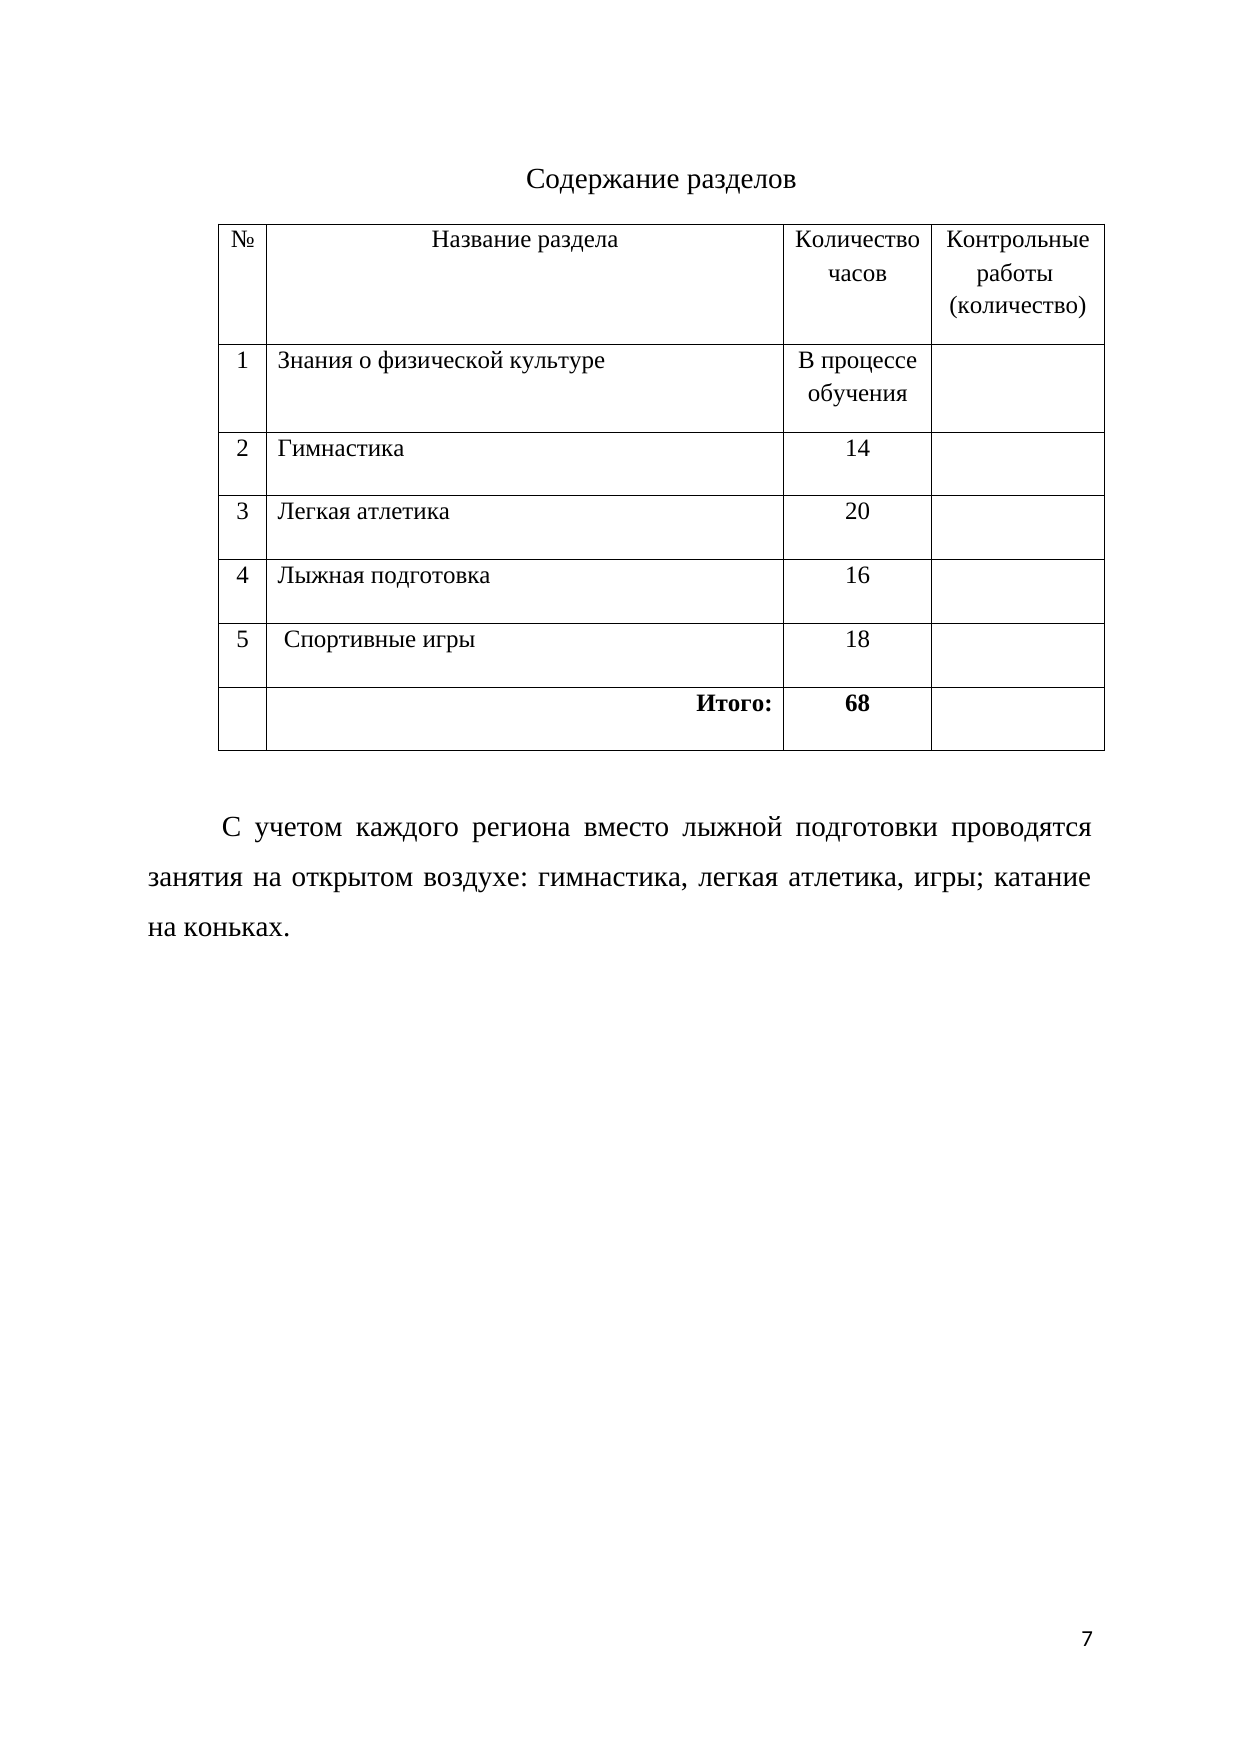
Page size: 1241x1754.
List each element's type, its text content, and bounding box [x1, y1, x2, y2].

table_cell 14 [784, 433, 931, 495]
table_cell Спортивные игры [267, 624, 783, 687]
table_cell [932, 433, 1104, 495]
table_header Название раздела [267, 225, 783, 344]
table_cell Гимнастика [267, 433, 783, 495]
table_header Количество часов [784, 225, 931, 344]
table_cell Знания о физической культуре [267, 345, 783, 432]
table_cell 4 [219, 560, 266, 623]
table_cell [932, 688, 1104, 750]
table_cell 20 [784, 496, 931, 559]
table_cell 1 [219, 345, 266, 432]
table_cell 3 [219, 496, 266, 559]
table_cell Легкая атлетика [267, 496, 783, 559]
table_cell [219, 688, 266, 750]
table_cell 2 [219, 433, 266, 495]
table_cell [932, 624, 1104, 687]
table_header Контрольные работы (количество) [932, 225, 1104, 344]
text Содержание разделов [229, 161, 1092, 195]
text С учетом каждого региона вместо лыжной подготовки проводятся занятия на открытом воздухе: гимнастика, легкая атлетика, игры; катание на коньках. [148, 809, 1092, 943]
table_cell 18 [784, 624, 931, 687]
table_cell Итого: [267, 688, 783, 750]
table_cell Лыжная подготовка [267, 560, 783, 623]
table_cell 5 [219, 624, 266, 687]
table_cell В процессе обучения [784, 345, 931, 432]
table_cell [932, 345, 1104, 432]
table_cell [932, 496, 1104, 559]
table_cell 68 [784, 688, 931, 750]
table_header № [219, 225, 266, 344]
table_cell 16 [784, 560, 931, 623]
table_cell [932, 560, 1104, 623]
